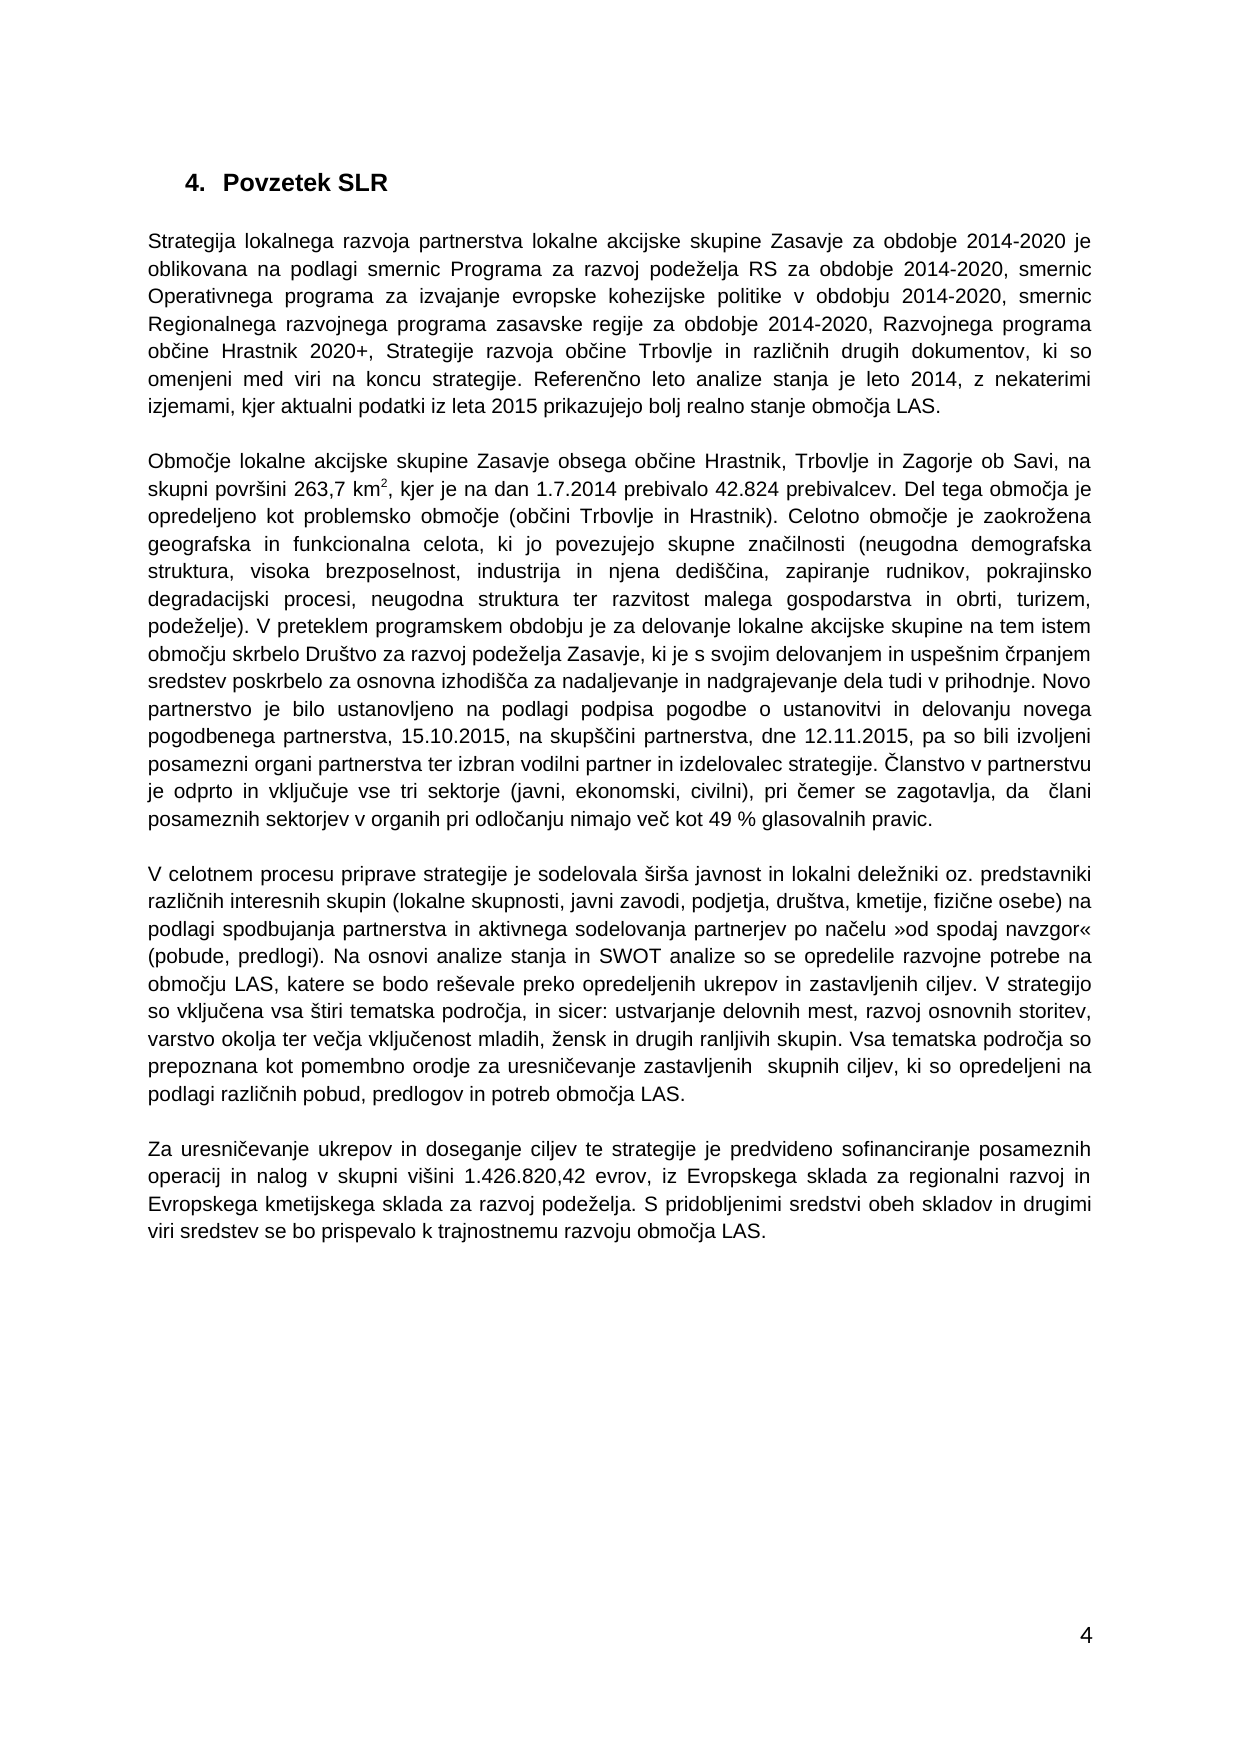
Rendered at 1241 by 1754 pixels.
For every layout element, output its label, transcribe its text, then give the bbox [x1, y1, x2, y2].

text Za uresničevanje ukrepov in doseganje ciljev te strategije je predvideno sofinanciranje posameznih operacij in nalog v skupni višini 1.426.820,42 evrov, iz Evropskega sklada za regionalni razvoj in Evropskega kmetijskega sklada za razvoj podeželja. S pridobljenimi sredstvi obeh skladov in drugimi viri sredstev se bo prispevalo k trajnostnemu razvoju območja LAS. [148, 1136, 1093, 1243]
text V celotnem procesu priprave strategije je sodelovala širša javnost in lokalni deležniki oz. predstavniki različnih interesnih skupin (lokalne skupnosti, javni zavodi, podjetja, društva, kmetije, fizične osebe) na podlagi spodbujanja partnerstva in aktivnega sodelovanja partnerjev po načelu »od spodaj navzgor« (pobude, predlogi). Na osnovi analize stanja in SWOT analize so se opredelile razvojne potrebe na območju LAS, katere se bodo reševale preko opredeljenih ukrepov in zastavljenih ciljev. V strategijo so vključena vsa štiri tematska področja, in sicer: ustvarjanje delovnih mest, razvoj osnovnih storitev, varstvo okolja ter večja vključenost mladih, žensk in drugih ranljivih skupin. Vsa tematska področja so prepoznana kot pomembno orodje za uresničevanje zastavljenih skupnih ciljev, ki so opredeljeni na podlagi različnih pobud, predlogov in potreb območja LAS. [148, 861, 1093, 1105]
subtitle Povzetek SLR [185, 168, 1093, 197]
text Strategija lokalnega razvoja partnerstva lokalne akcijske skupine Zasavje za obdobje 2014-2020 je oblikovana na podlagi smernic Programa za razvoj podeželja RS za obdobje 2014-2020, smernic Operativnega programa za izvajanje evropske kohezijske politike v obdobju 2014-2020, smernic Regionalnega razvojnega programa zasavske regije za obdobje 2014-2020, Razvojnega programa občine Hrastnik 2020+, Strategije razvoja občine Trbovlje in različnih drugih dokumentov, ki so omenjeni med viri na koncu strategije. Referenčno leto analize stanja je leto 2014, z nekaterimi izjemami, kjer aktualni podatki iz leta 2015 prikazujejo bolj realno stanje območja LAS. [148, 229, 1093, 418]
text Območje lokalne akcijske skupine Zasavje obsega občine Hrastnik, Trbovlje in Zagorje ob Savi, na skupni površini 263,7 km2, kjer je na dan 1.7.2014 prebivalo 42.824 prebivalcev. Del tega območja je opredeljeno kot problemsko območje (občini Trbovlje in Hrastnik). Celotno območje je zaokrožena geografska in funkcionalna celota, ki jo povezujejo skupne značilnosti (neugodna demografska struktura, visoka brezposelnost, industrija in njena dediščina, zapiranje rudnikov, pokrajinsko degradacijski procesi, neugodna struktura ter razvitost malega gospodarstva in obrti, turizem, podeželje). V preteklem programskem obdobju je za delovanje lokalne akcijske skupine na tem istem območju skrbelo Društvo za razvoj podeželja Zasavje, ki je s svojim delovanjem in uspešnim črpanjem sredstev poskrbelo za osnovna izhodišča za nadaljevanje in nadgrajevanje dela tudi v prihodnje. Novo partnerstvo je bilo ustanovljeno na podlagi podpisa pogodbe o ustanovitvi in delovanju novega pogodbenega partnerstva, 15.10.2015, na skupščini partnerstva, dne 12.11.2015, pa so bili izvoljeni posamezni organi partnerstva ter izbran vodilni partner in izdelovalec strategije. Članstvo v partnerstvu je odprto in vključuje vse tri sektorje (javni, ekonomski, civilni), pri čemer se zagotavlja, da člani posameznih sektorjev v organih pri odločanju nimajo več kot 49 % glasovalnih pravic. [148, 449, 1093, 830]
